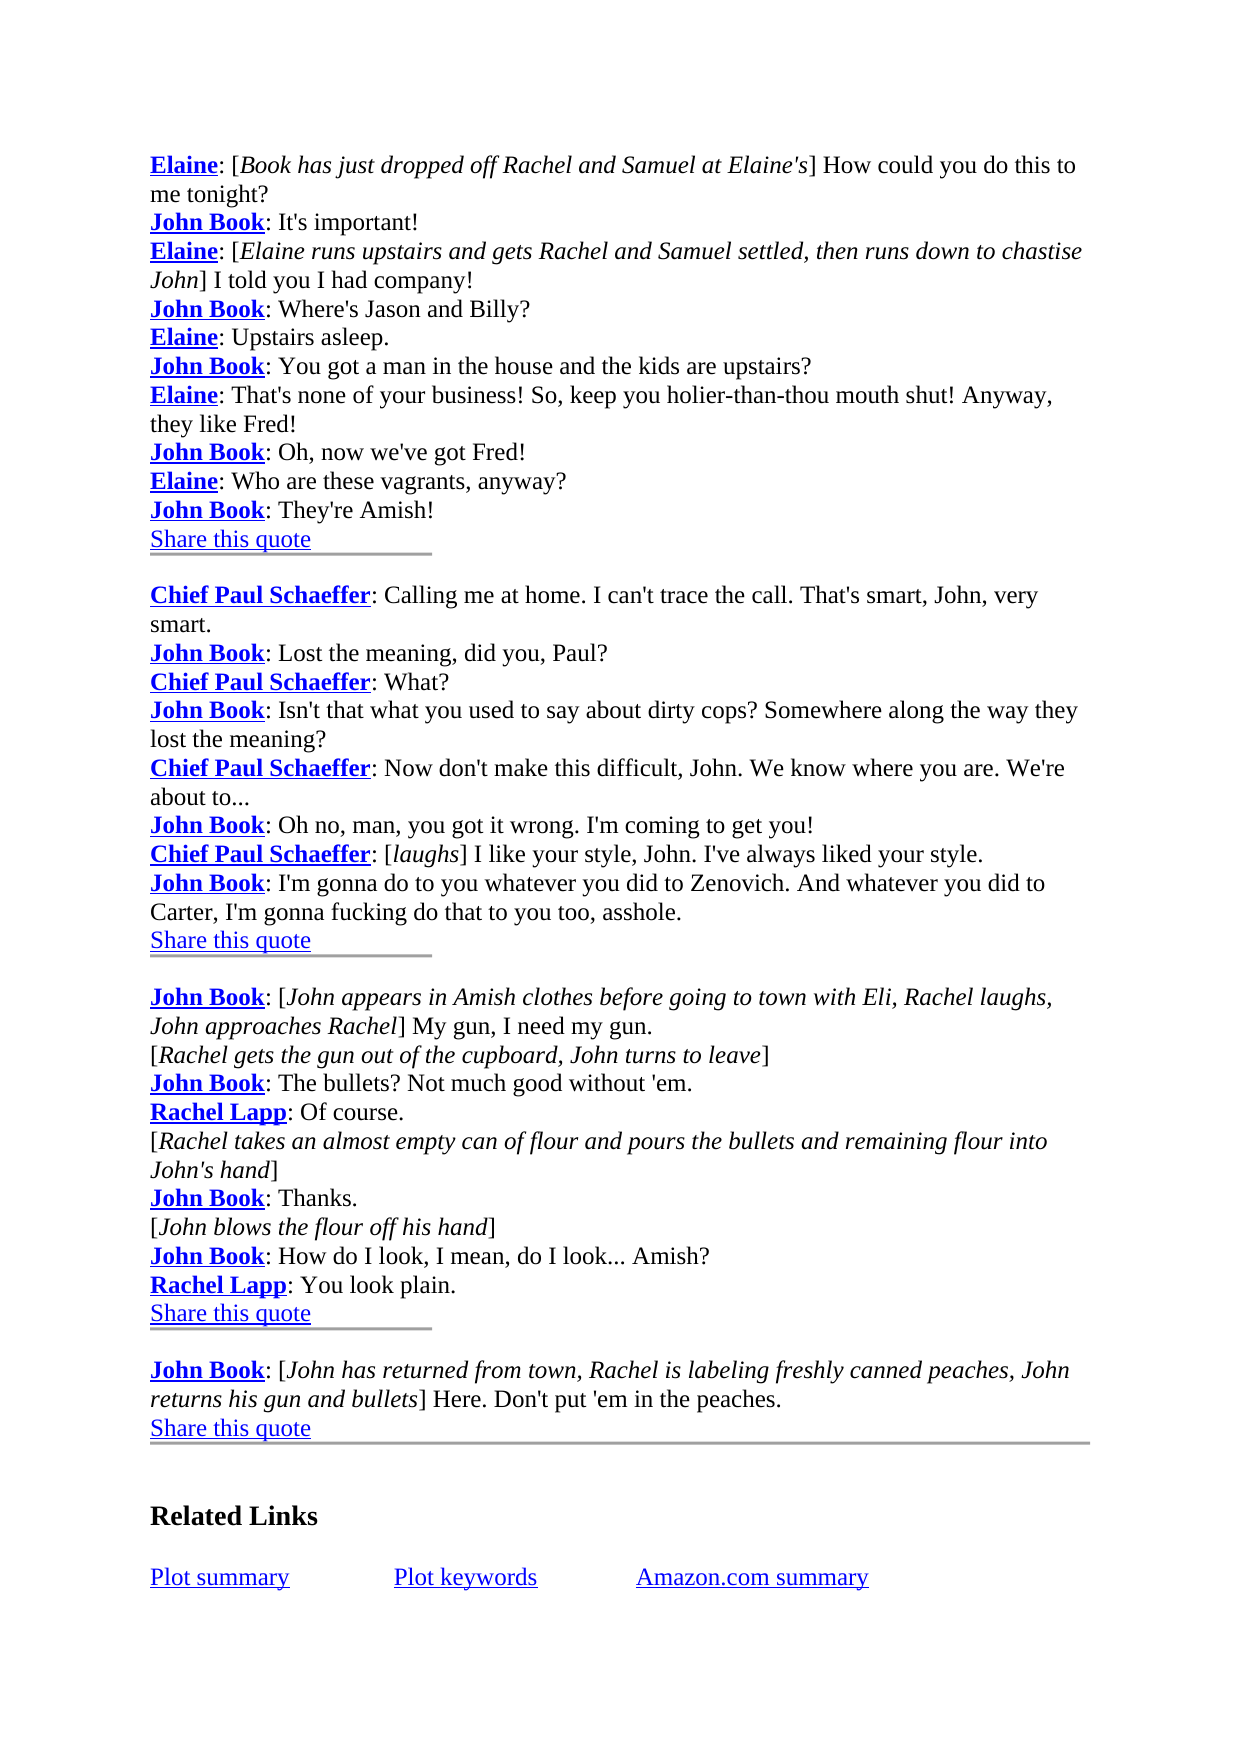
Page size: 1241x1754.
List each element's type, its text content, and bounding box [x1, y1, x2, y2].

text Related Links [150, 1499, 1090, 1531]
table_header Amazon.com summary [634, 1560, 877, 1592]
table_header Plot keywords [392, 1560, 634, 1592]
table_header Plot summary [149, 1560, 392, 1592]
text Chief Paul Schaeffer: Calling me at home. I can't trace the call. That's smart, John, very smart. John Book: Lost the meaning, did you, Paul? Chief Paul Schaeffer: What? John Book: Isn't that what you used to say about dirty cops? Somewhere along the way they lost the meaning? Chief Paul Schaeffer: Now don't make this difficult, John. We know where you are. We're about to... John Book: Oh no, man, you got it wrong. I'm coming to get you! Chief Paul Schaeffer: [laughs] I like your style, John. I've always liked your style. John Book: I'm gonna do to you whatever you did to Zenovich. And whatever you did to Carter, I'm gonna fucking do that to you too, asshole. Share this quote [150, 581, 1090, 954]
text John Book: [John has returned from town, Rachel is labeling freshly canned peaches, John returns his gun and bullets] Here. Don't put 'em in the peaches. Share this quote [150, 1355, 1090, 1441]
text John Book: [John appears in Amish clothes before going to town with Eli, Rachel laughs, John approaches Rachel] My gun, I need my gun. [Rachel gets the gun out of the cupboard, John turns to leave] John Book: The bullets? Not much good without 'em. Rachel Lapp: Of course. [Rachel takes an almost empty can of flour and pours the bullets and remaining flour into John's hand] John Book: Thanks. [John blows the flour off his hand] John Book: How do I look, I mean, do I look... Amish? Rachel Lapp: You look plain. Share this quote [150, 982, 1090, 1327]
text Elaine: [Book has just dropped off Rachel and Samuel at Elaine's] How could you do this to me tonight? John Book: It's important! Elaine: [Elaine runs upstairs and gets Rachel and Samuel settled, then runs down to chastise John] I told you I had company! John Book: Where's Jason and Billy? Elaine: Upstairs asleep. John Book: You got a man in the house and the kids are upstairs? Elaine: That's none of your business! So, keep you holier-than-thou mouth shut! Anyway, they like Fred! John Book: Oh, now we've got Fred! Elaine: Who are these vagrants, anyway? John Book: They're Amish! Share this quote [150, 150, 1090, 552]
